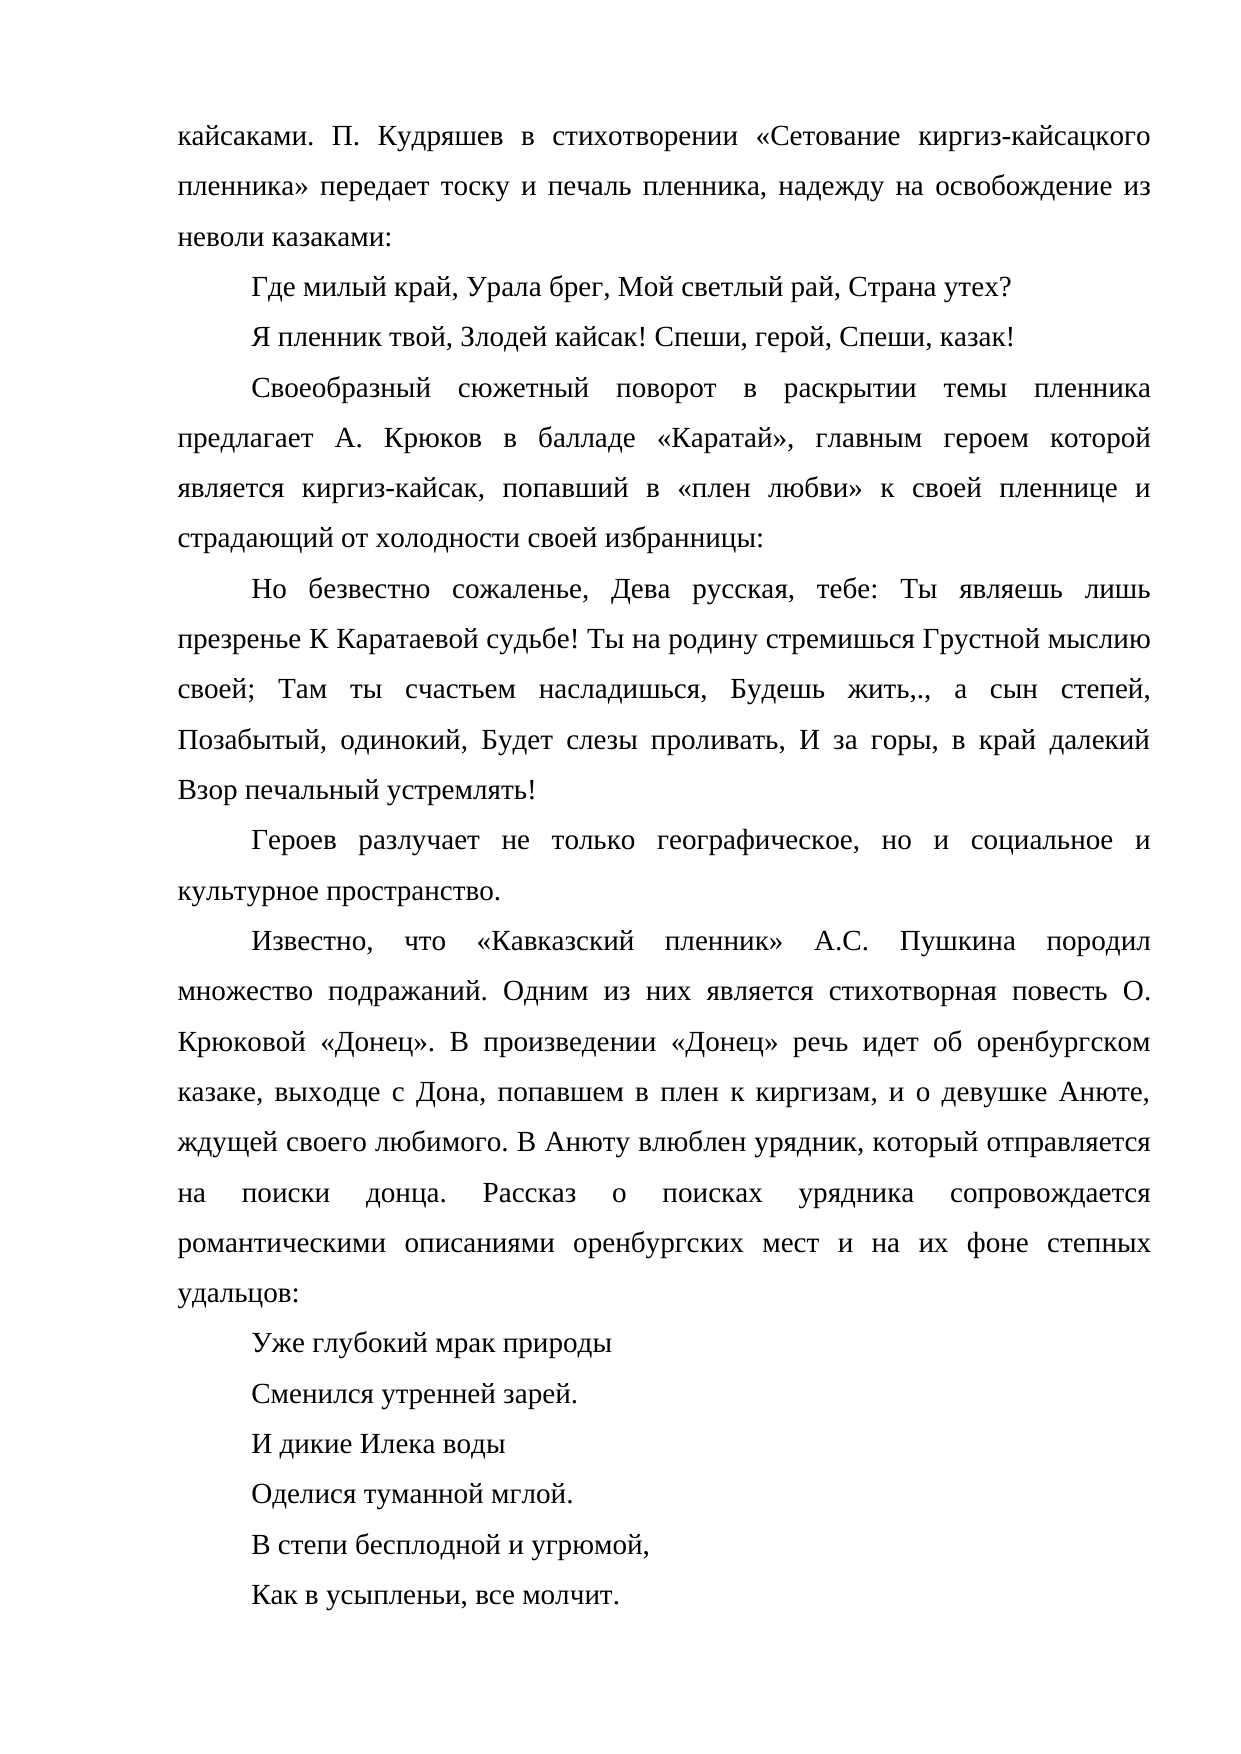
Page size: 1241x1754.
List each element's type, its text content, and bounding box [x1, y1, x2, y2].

text Героев разлучает не только географическое, но и социальное и культурное пространство. [177, 822, 1152, 906]
text И дикие Илека воды [177, 1426, 1152, 1460]
text Своеобразный сюжетный поворот в раскрытии темы пленника предлагает А. Крюков в балладе «Каратай», главным героем которой является киргиз-кайсак, попавший в «плен любви» к своей пленнице и страдающий от холодности своей избранницы: [177, 370, 1152, 554]
text Где милый край, Урала брег, Мой светлый рай, Страна утех? [177, 269, 1152, 303]
text Оделися туманной мглой. [177, 1477, 1152, 1510]
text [177, 118, 1152, 252]
text Как в усыпленьи, все молчит. [177, 1577, 1152, 1611]
text Уже глубокий мрак природы [177, 1326, 1152, 1359]
text Известно, что «Кавказский пленник» А.С. Пушкина породил множество подражаний. Одним из них является стихотворная повесть О. Крюковой «Донец». В произведении «Донец» речь идет об оренбургском казаке, выходце с Дона, попавшем в плен к киргизам, и о девушке Анюте, ждущей своего любимого. В Анюту влюблен урядник, который отправляется на поиски донца. Рассказ о поисках урядника сопровождается романтическими описаниями оренбургских мест и на их фоне степных удальцов: [177, 923, 1152, 1309]
text Но безвестно сожаленье, Дева русская, тебе: Ты являешь лишь презренье К Каратаевой судьбе! Ты на родину стремишься Грустной мыслию своей; Там ты счастьем насладишься, Будешь жить,., а сын степей, Позабытый, одинокий, Будет слезы проливать, И за горы, в край далекий Взор печальный устремлять! [177, 571, 1152, 806]
text Я пленник твой, Злодей кайсак! Спеши, герой, Спеши, казак! [177, 319, 1152, 353]
text Сменился утренней зарей. [177, 1376, 1152, 1409]
text В степи бесплодной и угрюмой, [177, 1527, 1152, 1560]
